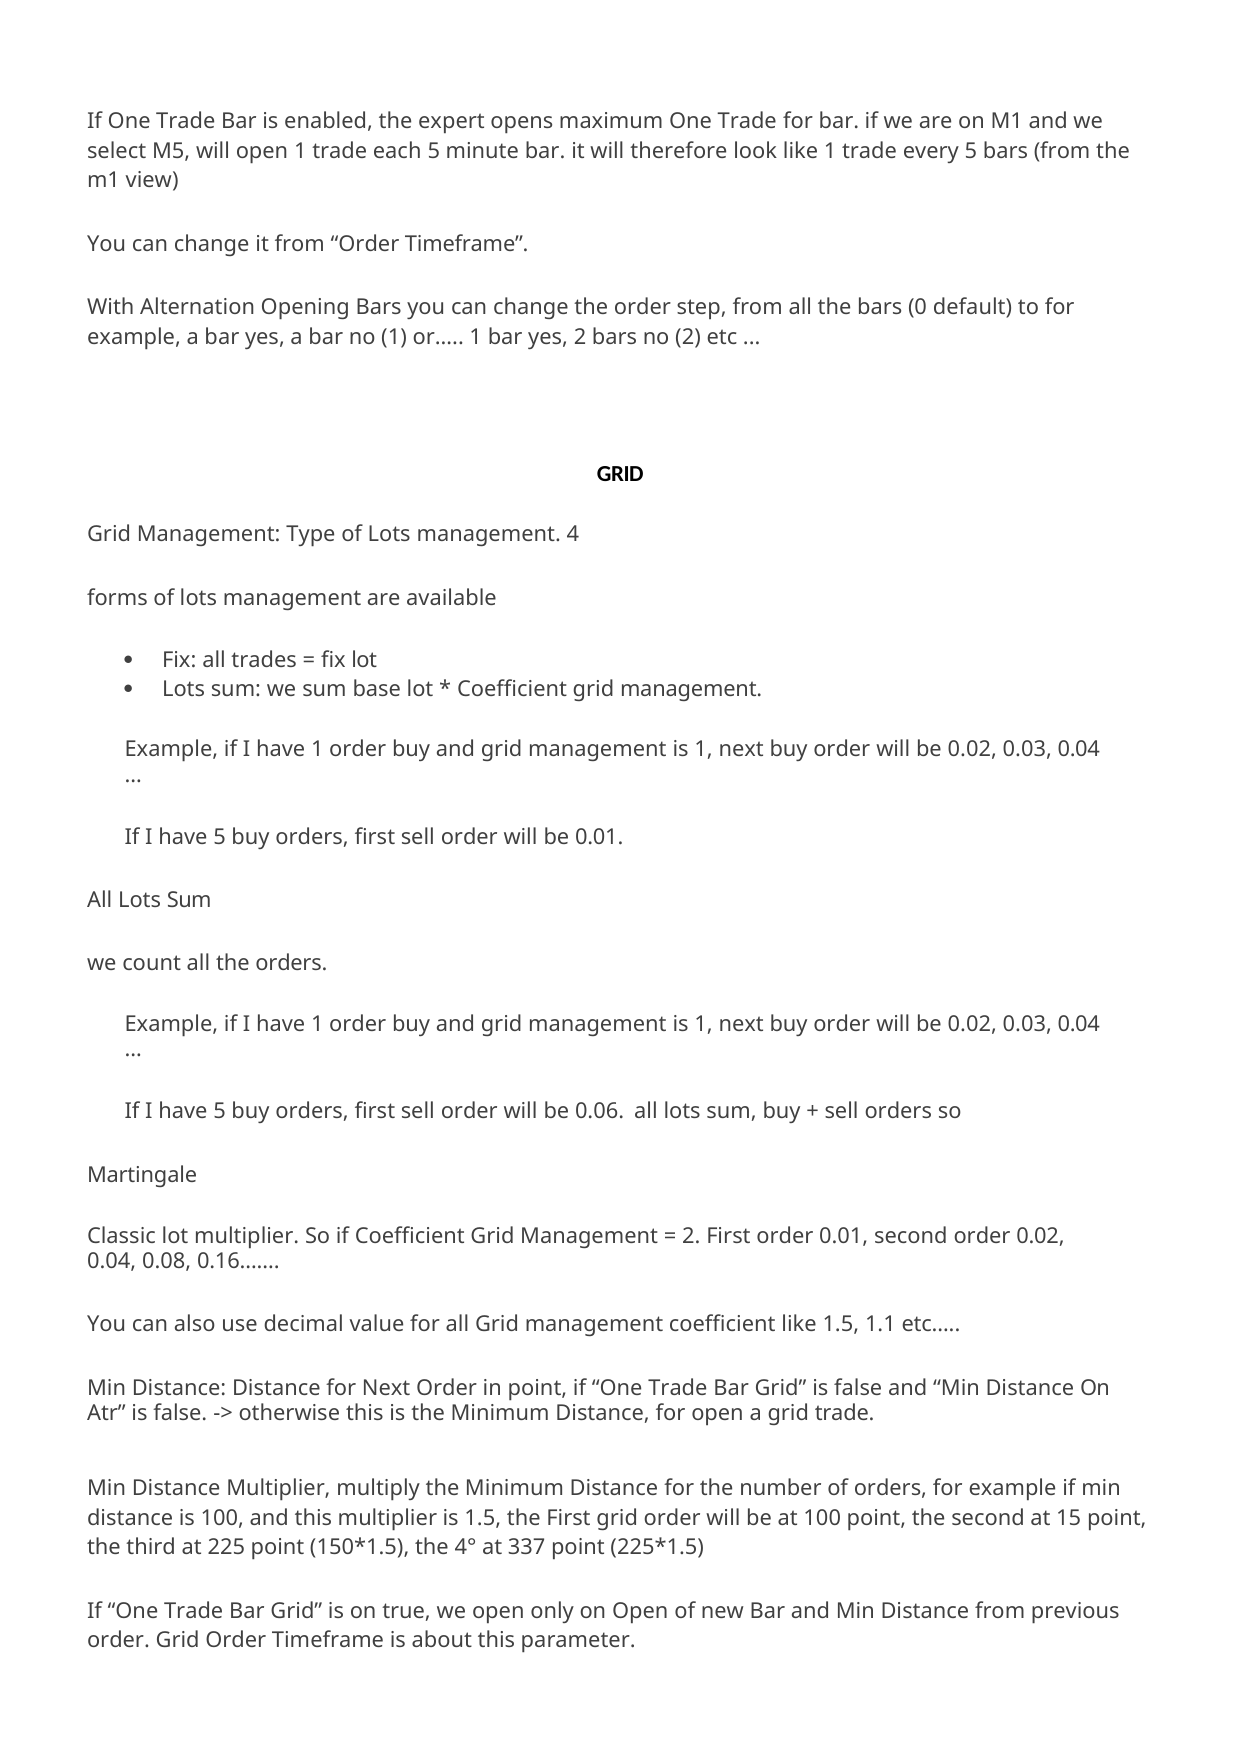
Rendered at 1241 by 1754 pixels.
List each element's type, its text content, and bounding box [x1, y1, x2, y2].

text You can also use decimal value for all Grid management coefficient like 1.5, 1.1 etc….. [87, 1307, 1165, 1337]
text Min Distance: Distance for Next Order in point, if “One Trade Bar Grid” is false and “Min Distance On [87, 1375, 1165, 1400]
text Example, if I have 1 order buy and grid management is 1, next buy order will be 0.02, 0.03, 0.04 [124, 1011, 1165, 1036]
text Grid Management: Type of Lots management. 4 forms of lots management are available [87, 518, 599, 612]
subtitle GRID [75, 459, 1165, 487]
text we count all the orders. [87, 947, 1165, 977]
list Fix: all trades = fix lot [124, 646, 1165, 673]
text With Alternation Opening Bars you can change the order step, from all the bars (0 default) to for example, a bar yes, a bar no (1) or….. 1 bar yes, 2 bars no (2) etc ... [87, 291, 1165, 351]
text 0.04, 0.08, 0.16……. [87, 1248, 1165, 1274]
text If “One Trade Bar Grid” is on true, we open only on Open of new Bar and Min Distance from previous order. Grid Order Timeframe is about this parameter. [87, 1594, 1140, 1654]
text If I have 5 buy orders, first sell order will be 0.01. [124, 821, 1165, 850]
text Classic lot multiplier. So if Coefficient Grid Management = 2. First order 0.01, second order 0.02, [87, 1223, 1165, 1248]
text You can change it from “Order Timeframe”. [87, 228, 1165, 257]
text If I have 5 buy orders, first sell order will be 0.06. all lots sum, buy + sell orders so Martingale [87, 1095, 1039, 1189]
text All Lots Sum [87, 884, 1165, 914]
text … [124, 1036, 1165, 1062]
text If One Trade Bar is enabled, the expert opens maximum One Trade for bar. if we are on M1 and we select M5, will open 1 trade each 5 minute bar. it will therefore look like 1 trade every 5 bars (from the m1 view) [87, 105, 1135, 194]
text Example, if I have 1 order buy and grid management is 1, next buy order will be 0.02, 0.03, 0.04 [124, 736, 1165, 762]
text Atr” is false. -> otherwise this is the Minimum Distance, for open a grid trade. [87, 1400, 1165, 1425]
text Min Distance Multiplier, multiply the Minimum Distance for the number of orders, for example if min distance is 100, and this multiplier is 1.5, the First grid order will be at 100 point, the second at 15 point, the third at 225 point (150*1.5), the 4° at 337 point (225*1.5) [87, 1472, 1165, 1561]
list Lots sum: we sum base lot * Coefficient grid management. [124, 673, 1165, 703]
text … [124, 762, 1165, 787]
